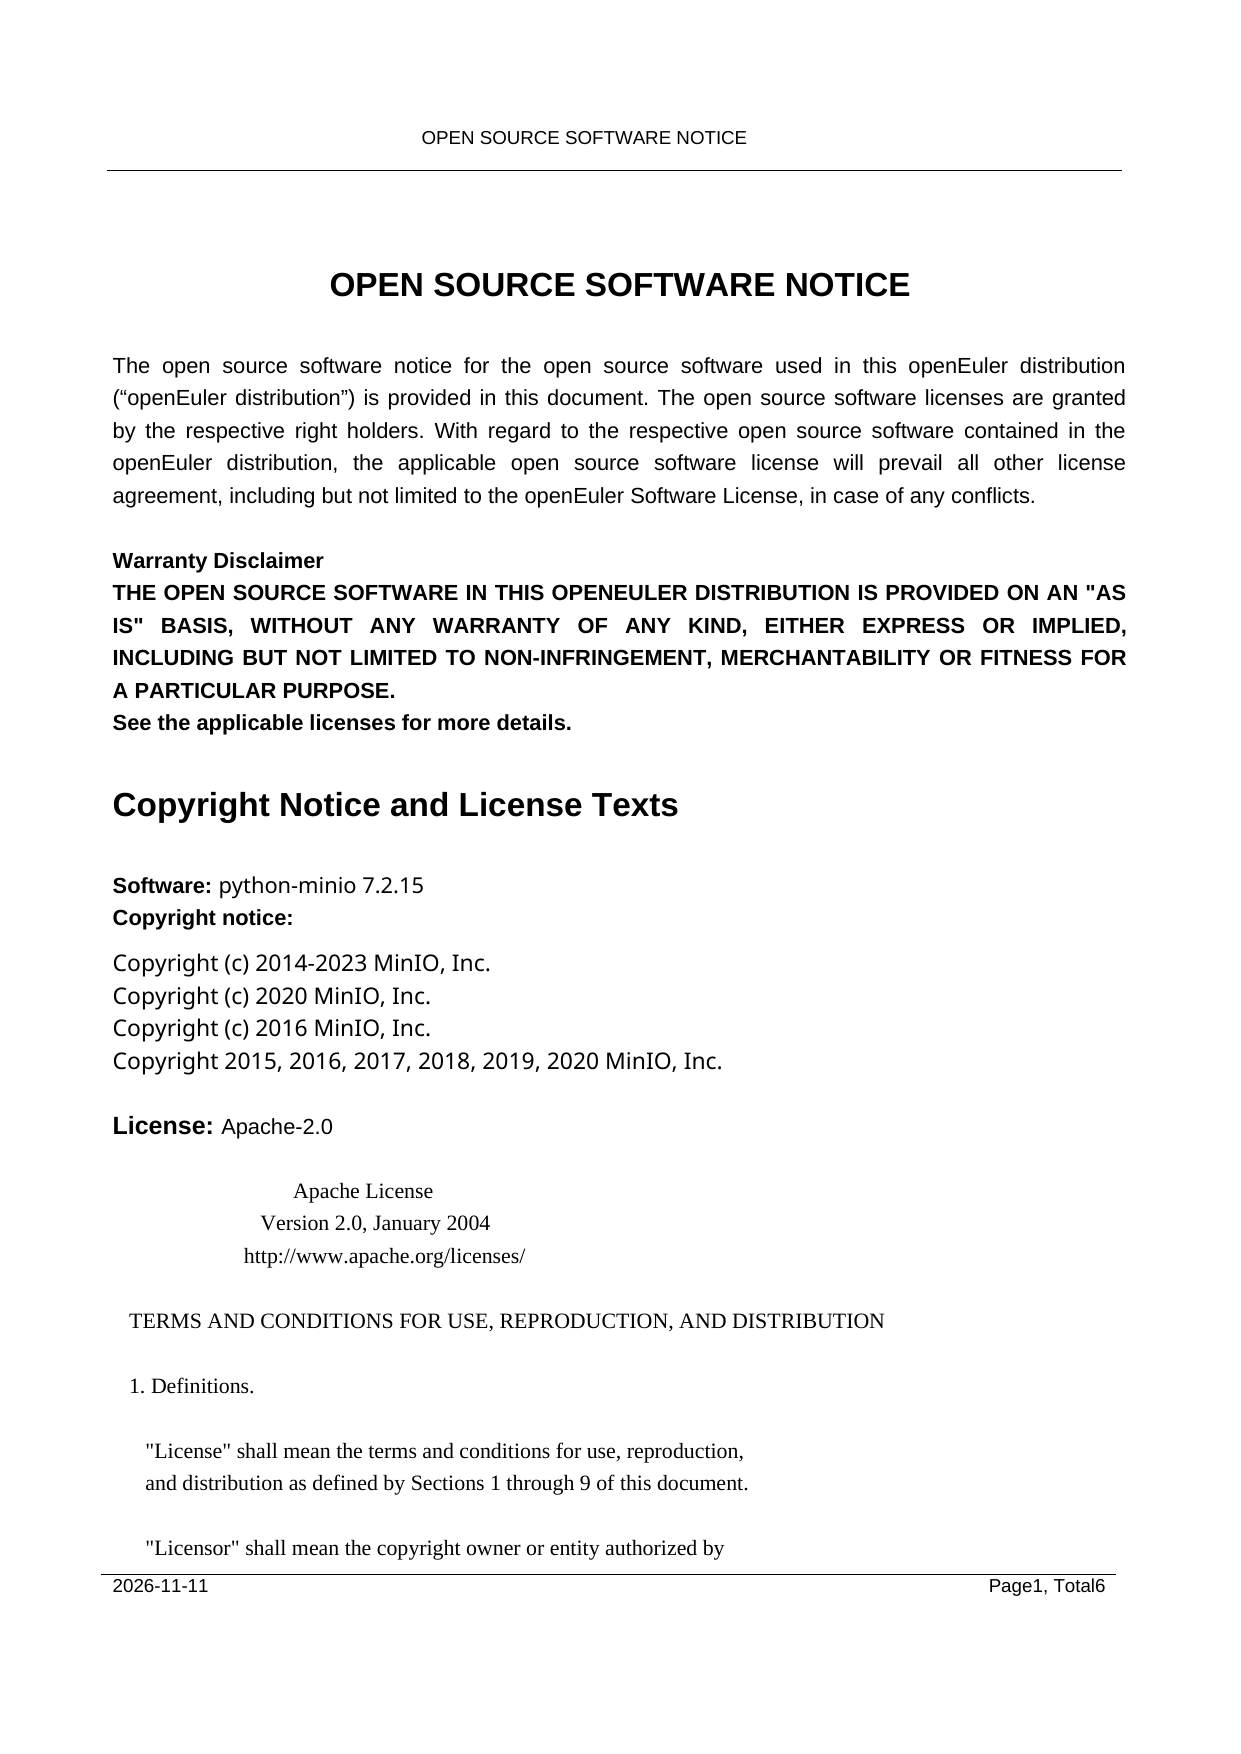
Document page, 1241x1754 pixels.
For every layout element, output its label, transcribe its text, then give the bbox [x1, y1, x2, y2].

text Warranty Disclaimer [112, 544, 1128, 576]
text Copyright Notice and License Texts [112, 771, 1128, 836]
text THE OPEN SOURCE SOFTWARE IN THIS OPENEULER DISTRIBUTION IS PROVIDED ON AN "AS IS" BASIS, WITHOUT ANY WARRANTY OF ANY KIND, EITHER EXPRESS OR IMPLIED, INCLUDING BUT NOT LIMITED TO NON-INFRINGEMENT, MERCHANTABILITY OR FITNESS FOR A PARTICULAR PURPOSE. See the applicable licenses for more details. [112, 576, 1128, 739]
text Copyright (c) 2014-2023 MinIO, Inc. Copyright (c) 2020 MinIO, Inc. Copyright (c) 2016 MinIO, Inc. Copyright 2015, 2016, 2017, 2018, 2019, 2020 MinIO, Inc. [112, 947, 1128, 1109]
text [112, 1142, 1128, 1564]
text OPEN SOURCE SOFTWARE NOTICE [112, 251, 1128, 316]
title Software: python-minio 7.2.15 [112, 869, 1128, 901]
text License: Apache-2.0 [112, 1109, 1128, 1142]
text Copyright notice: [112, 901, 1128, 934]
text The open source software notice for the open source software used in this openEuler distribution (“openEuler distribution”) is provided in this document. The open source software licenses are granted by the respective right holders. With regard to the respective open source software contained in the openEuler distribution, the applicable open source software license will prevail all other license agreement, including but not limited to the openEuler Software License, in case of any conflicts. [112, 349, 1128, 511]
